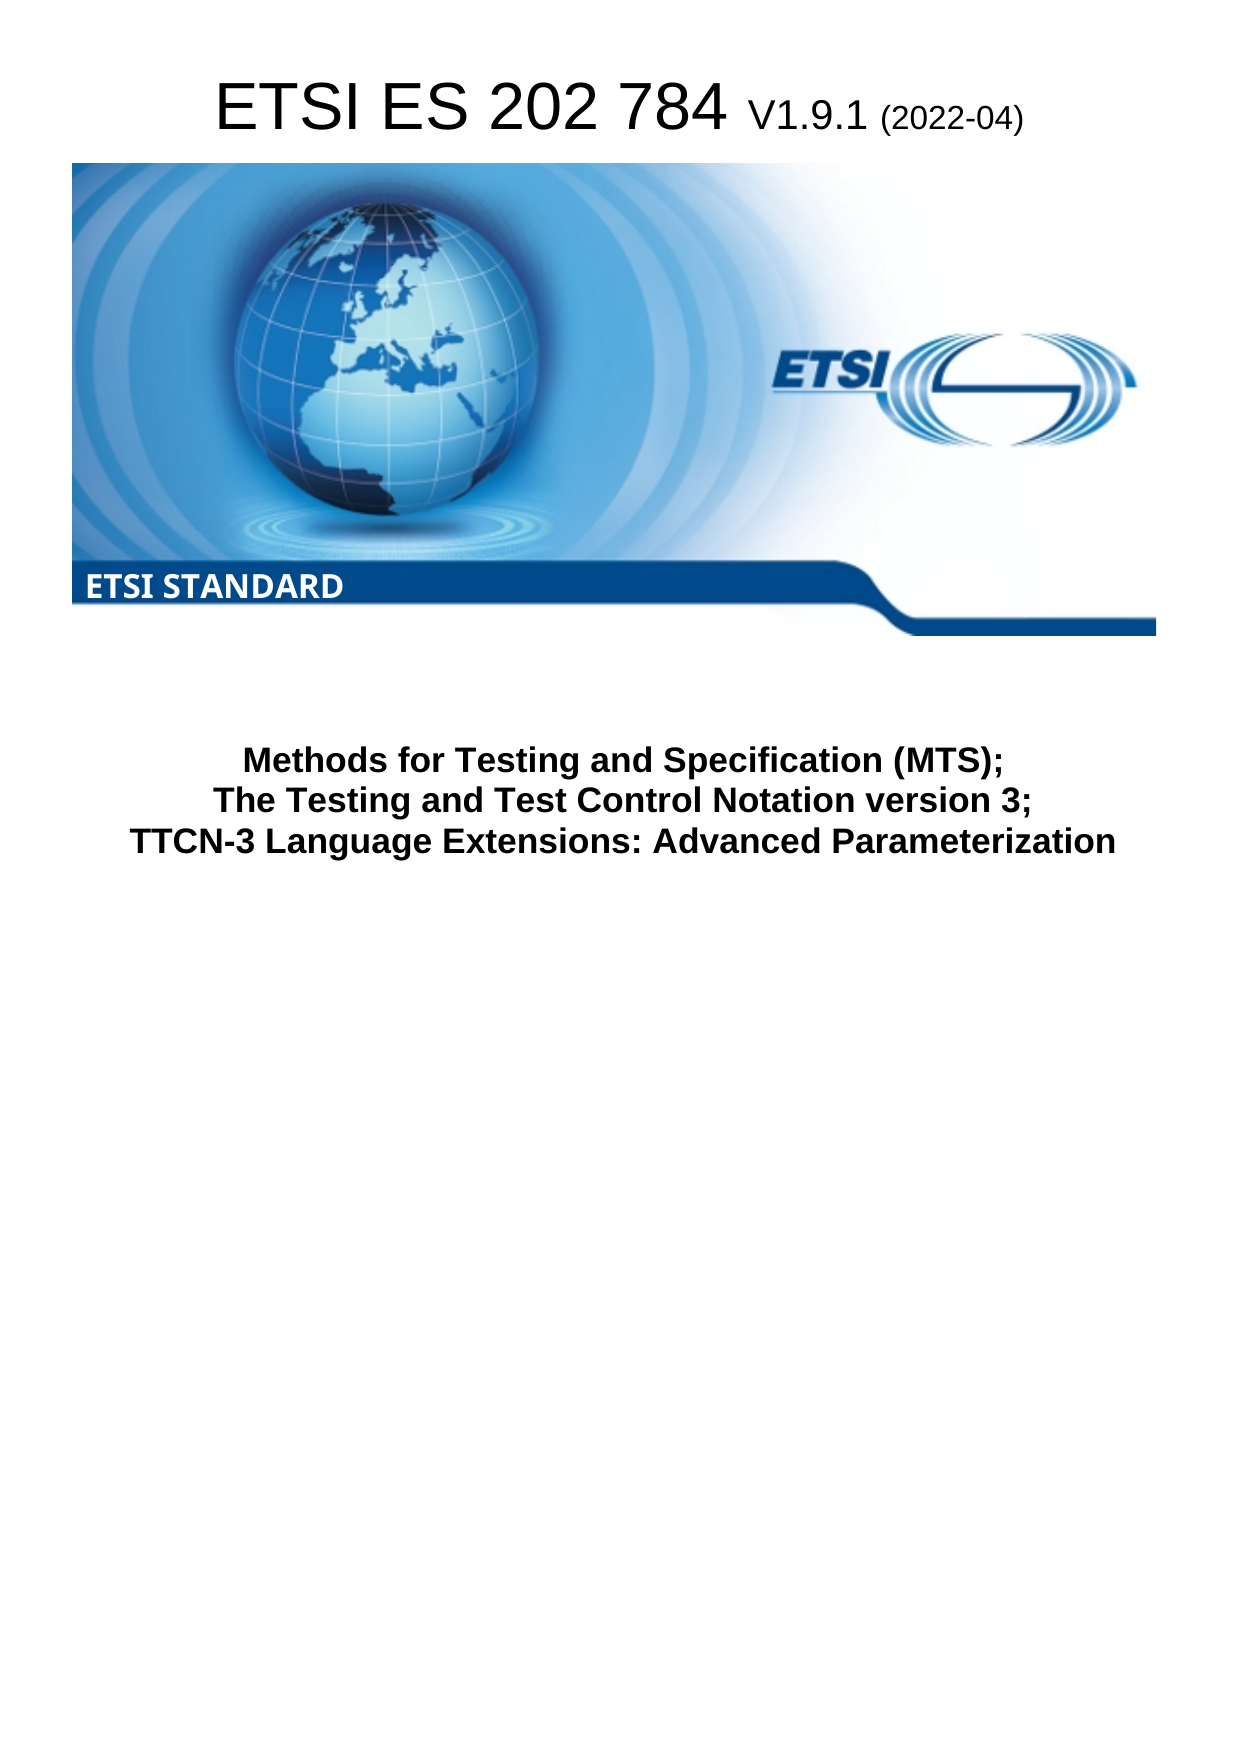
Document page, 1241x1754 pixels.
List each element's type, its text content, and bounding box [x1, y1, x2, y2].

text TTCN-3 Language Extensions: Advanced Parameterization [92, 820, 1155, 861]
text ETSI Standard [84, 563, 742, 608]
picture [72, 163, 1157, 636]
text Methods for Testing and Specification (MTS); [92, 739, 1155, 780]
text ETSI ES 202 784 V1.9.1 (2022-04) [69, 67, 1169, 144]
text The Testing and Test Control Notation version 3; [92, 780, 1155, 820]
